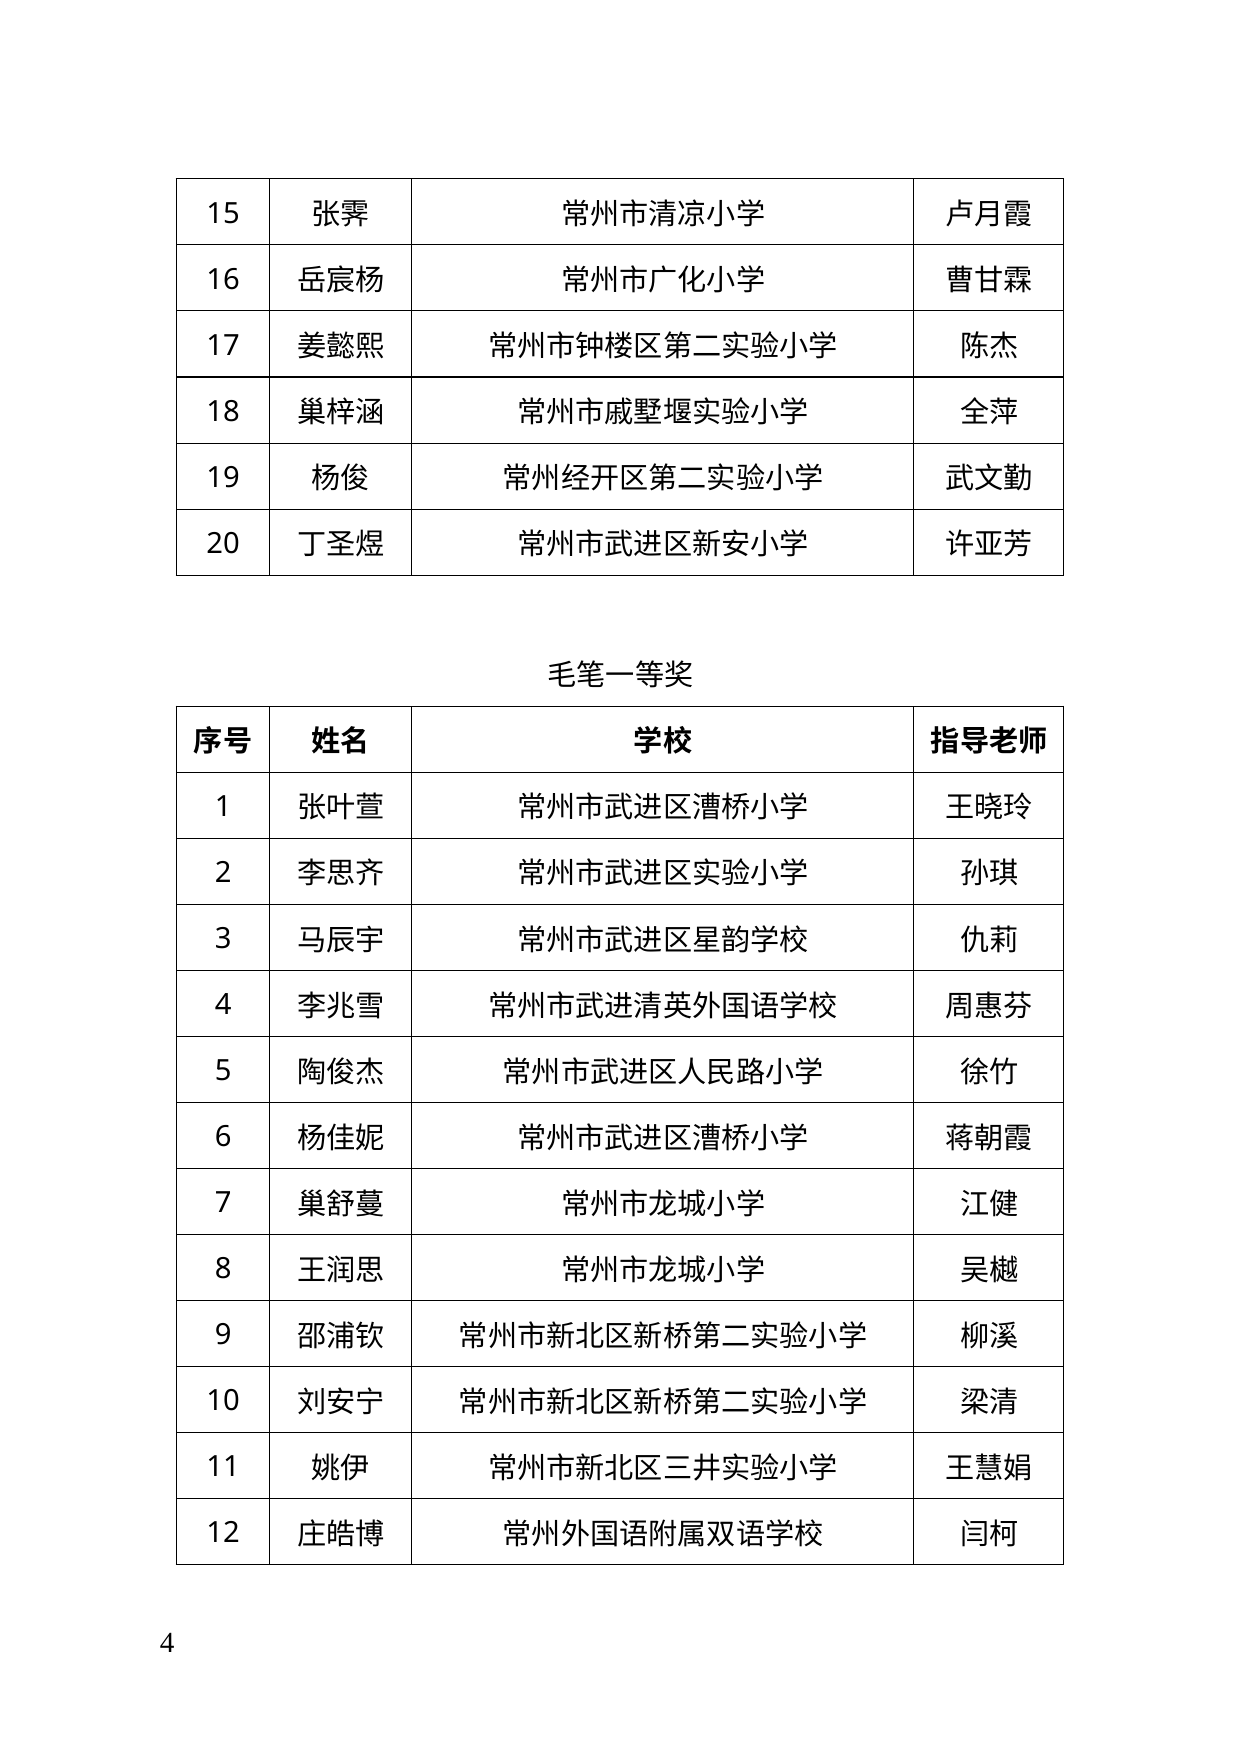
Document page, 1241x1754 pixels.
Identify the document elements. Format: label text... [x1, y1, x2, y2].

text 毛笔一等奖 [159, 641, 1081, 706]
table_cell 巢舒蔓 [270, 1169, 411, 1234]
table_cell 1 [177, 773, 269, 838]
table_cell 姜懿熙 [270, 311, 411, 376]
table_cell 常州市新北区新桥第二实验小学 [412, 1367, 913, 1432]
table_cell 8 [177, 1235, 269, 1300]
table_cell 岳宸杨 [270, 245, 411, 310]
table_cell 丁圣煜 [270, 510, 411, 574]
table_cell 常州市武进区漕桥小学 [412, 1103, 913, 1168]
table_cell 常州市新北区三井实验小学 [412, 1433, 913, 1498]
table_cell 李兆雪 [270, 971, 411, 1036]
table_cell 17 [177, 311, 269, 376]
table_cell 陶俊杰 [270, 1037, 411, 1102]
table_cell 巢梓涵 [270, 378, 411, 442]
table_cell 许亚芳 [914, 510, 1063, 574]
table_cell 蒋朝霞 [914, 1103, 1063, 1168]
table_cell 常州市武进区漕桥小学 [412, 773, 913, 838]
table_header 姓名 [270, 707, 411, 772]
table_cell 15 [177, 179, 269, 244]
table_cell 常州市武进区实验小学 [412, 839, 913, 904]
table_cell 马辰宇 [270, 905, 411, 970]
table_cell 常州经开区第二实验小学 [412, 444, 913, 508]
table_cell 19 [177, 444, 269, 508]
table_cell 梁清 [914, 1367, 1063, 1432]
table_cell 刘安宁 [270, 1367, 411, 1432]
table_cell 张霁 [270, 179, 411, 244]
table_header 序号 [177, 707, 269, 772]
table_cell 7 [177, 1169, 269, 1234]
table_cell 徐竹 [914, 1037, 1063, 1102]
table_cell 常州市武进清英外国语学校 [412, 971, 913, 1036]
table_cell 9 [177, 1301, 269, 1366]
table_cell 常州市龙城小学 [412, 1169, 913, 1234]
table_cell 常州市钟楼区第二实验小学 [412, 311, 913, 376]
table_header 学校 [412, 707, 913, 772]
table_cell 常州市广化小学 [412, 245, 913, 310]
table_cell 20 [177, 510, 269, 574]
table_cell 姚伊 [270, 1433, 411, 1498]
table_cell 柳溪 [914, 1301, 1063, 1366]
table_cell 江健 [914, 1169, 1063, 1234]
table_cell 仇莉 [914, 905, 1063, 970]
table_cell 16 [177, 245, 269, 310]
table_cell 王慧娟 [914, 1433, 1063, 1498]
table_cell 常州市清凉小学 [412, 179, 913, 244]
table_cell 闫柯 [914, 1499, 1063, 1564]
table_cell 孙琪 [914, 839, 1063, 904]
table_cell 杨佳妮 [270, 1103, 411, 1168]
table_cell 庄皓博 [270, 1499, 411, 1564]
table_cell 12 [177, 1499, 269, 1564]
table_cell 常州市武进区新安小学 [412, 510, 913, 574]
table_cell 张叶萱 [270, 773, 411, 838]
table_cell 王润思 [270, 1235, 411, 1300]
table_cell 2 [177, 839, 269, 904]
table_cell 李思齐 [270, 839, 411, 904]
table_cell 18 [177, 378, 269, 442]
table_cell 常州市武进区星韵学校 [412, 905, 913, 970]
table_cell 常州外国语附属双语学校 [412, 1499, 913, 1564]
table_cell 常州市新北区新桥第二实验小学 [412, 1301, 913, 1366]
table_cell 4 [177, 971, 269, 1036]
table_cell 常州市戚墅堰实验小学 [412, 378, 913, 442]
table_cell 5 [177, 1037, 269, 1102]
table_header 指导老师 [914, 707, 1063, 772]
table_cell 邵浦钦 [270, 1301, 411, 1366]
table_cell 常州市龙城小学 [412, 1235, 913, 1300]
table_cell 吴樾 [914, 1235, 1063, 1300]
table_cell 6 [177, 1103, 269, 1168]
table_cell 11 [177, 1433, 269, 1498]
table_cell 周惠芬 [914, 971, 1063, 1036]
table_cell 10 [177, 1367, 269, 1432]
table_cell 曹甘霖 [914, 245, 1063, 310]
table_cell 陈杰 [914, 311, 1063, 376]
table_cell 王晓玲 [914, 773, 1063, 838]
table_cell 全萍 [914, 378, 1063, 442]
table_cell 武文勤 [914, 444, 1063, 508]
table_cell 杨俊 [270, 444, 411, 508]
table_cell 常州市武进区人民路小学 [412, 1037, 913, 1102]
table_cell 3 [177, 905, 269, 970]
table_cell 卢月霞 [914, 179, 1063, 244]
